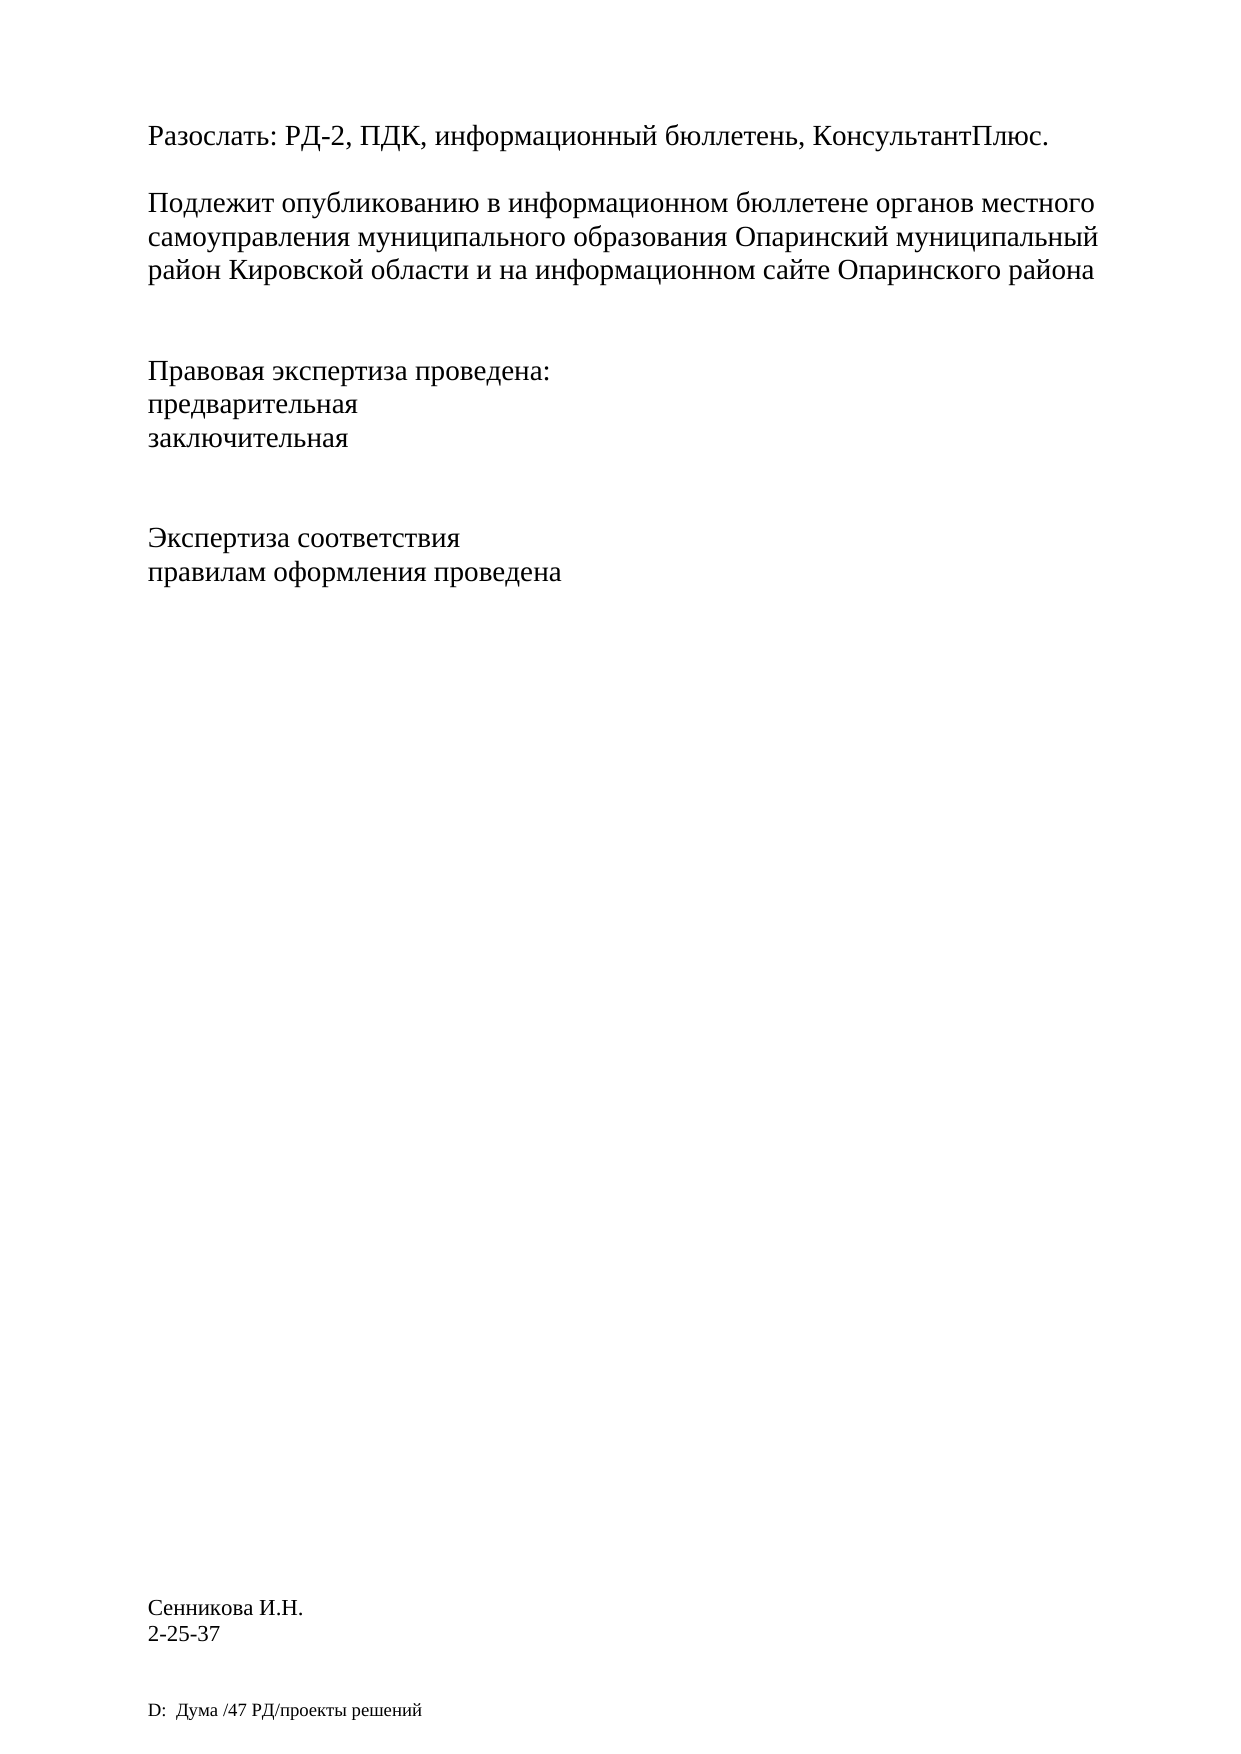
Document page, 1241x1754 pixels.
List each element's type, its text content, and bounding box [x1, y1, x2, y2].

text Подлежит опубликованию в информационном бюллетене органов местного самоуправления муниципального образования Опаринский муниципальный район Кировской области и на информационном сайте Опаринского района [148, 185, 1137, 286]
text 2-25-37 [148, 1620, 1152, 1647]
text предварительная [148, 386, 1152, 420]
text Экспертиза соответствия [148, 521, 1152, 554]
text правилам оформления проведена [148, 554, 1152, 588]
text заключительная [148, 420, 1152, 453]
text Правовая экспертиза проведена: [148, 353, 1152, 386]
text Разослать: РД-2, ПДК, информационный бюллетень, КонсультантПлюс. [148, 118, 1137, 152]
text Сенникова И.Н. [148, 1594, 1152, 1620]
